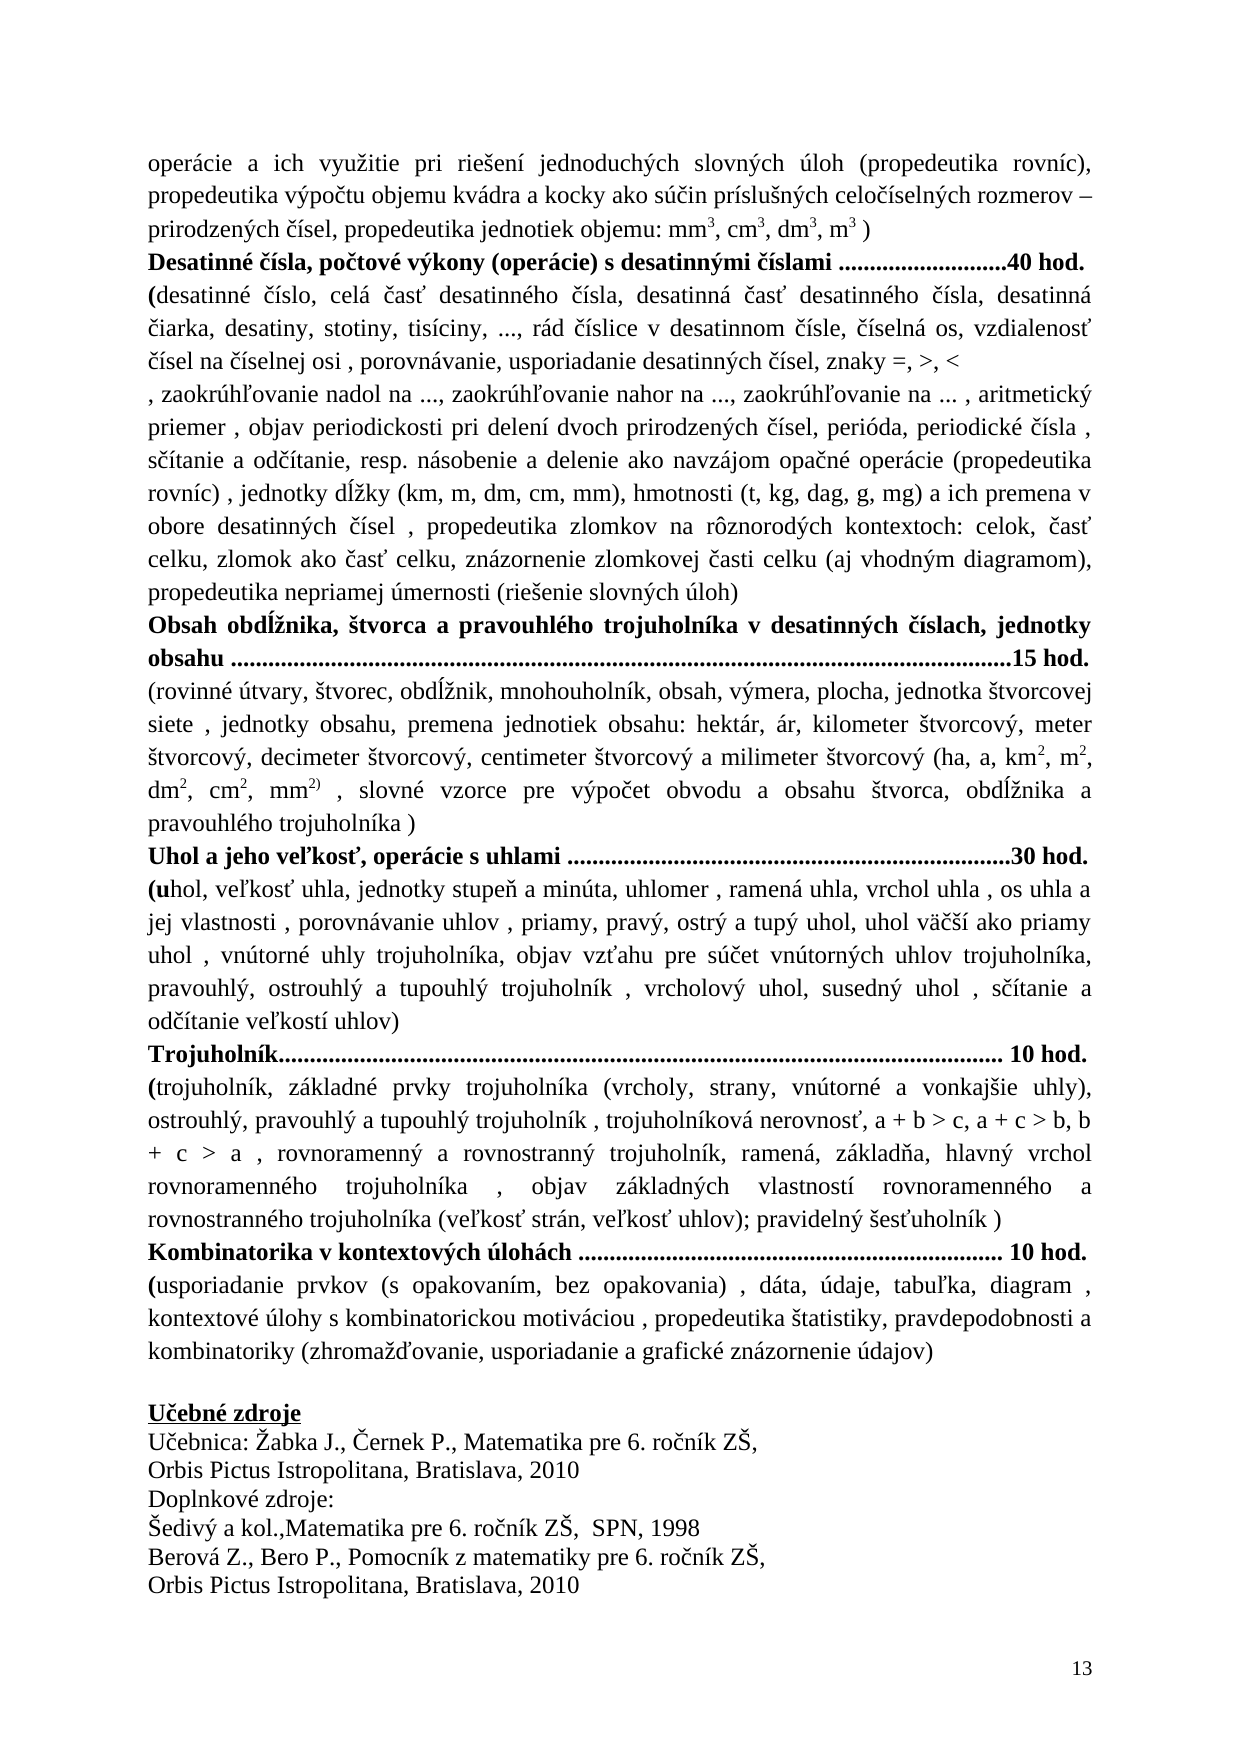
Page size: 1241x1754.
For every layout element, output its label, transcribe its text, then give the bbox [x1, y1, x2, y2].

text Uhol a jeho veľkosť, operácie s uhlami .......................................................................30 hod. [148, 841, 1093, 870]
text (rovinné útvary, štvorec, obdĺžnik, mnohouholník, obsah, výmera, plocha, jednotka štvorcovej siete , jednotky obsahu, premena jednotiek obsahu: hektár, ár, kilometer štvorcový, meter štvorcový, decimeter štvorcový, centimeter štvorcový a milimeter štvorcový (ha, a, km2, m2, dm2, cm2, mm2) , slovné vzorce pre výpočet obvodu a obsahu štvorca, obdĺžnika a pravouhlého trojuholníka ) [148, 676, 1093, 837]
text Obsah obdĺžnika, štvorca a pravouhlého trojuholníka v desatinných číslach, jednotky obsahu .............................................................................................................................15 hod. [148, 610, 1093, 672]
text (usporiadanie prvkov (s opakovaním, bez opakovania) , dáta, údaje, tabuľka, diagram , kontextové úlohy s kombinatorickou motiváciou , propedeutika štatistiky, pravdepodobnosti a kombinatoriky (zhromažďovanie, usporiadanie a grafické znázornenie údajov) [148, 1270, 1093, 1365]
text Berová Z., Bero P., Pomocník z matematiky pre 6. ročník ZŠ, [148, 1542, 1093, 1571]
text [148, 148, 1093, 242]
text (trojuholník, základné prvky trojuholníka (vrcholy, strany, vnútorné a vonkajšie uhly), ostrouhlý, pravouhlý a tupouhlý trojuholník , trojuholníková nerovnosť, a + b > c, a + c > b, b + c > a , rovnoramenný a rovnostranný trojuholník, ramená, základňa, hlavný vrchol rovnoramenného trojuholníka , objav základných vlastností rovnoramenného a rovnostranného trojuholníka (veľkosť strán, veľkosť uhlov); pravidelný šesťuholník ) [148, 1072, 1093, 1233]
text Orbis Pictus Istropolitana, Bratislava, 2010 [148, 1571, 1093, 1599]
text Kombinatorika v kontextových úlohách .................................................................... 10 hod. [148, 1237, 1093, 1266]
text Doplnkové zdroje: [148, 1484, 1093, 1513]
text (desatinné číslo, celá časť desatinného čísla, desatinná časť desatinného čísla, desatinná čiarka, desatiny, stotiny, tisíciny, ..., rád číslice v desatinnom čísle, číselná os, vzdialenosť čísel na číselnej osi , porovnávanie, usporiadanie desatinných čísel, znaky =, >, < [148, 280, 1093, 374]
text (uhol, veľkosť uhla, jednotky stupeň a minúta, uhlomer , ramená uhla, vrchol uhla , os uhla a jej vlastnosti , porovnávanie uhlov , priamy, pravý, ostrý a tupý uhol, uhol väčší ako priamy uhol , vnútorné uhly trojuholníka, objav vzťahu pre súčet vnútorných uhlov trojuholníka, pravouhlý, ostrouhlý a tupouhlý trojuholník , vrcholový uhol, susedný uhol , sčítanie a odčítanie veľkostí uhlov) [148, 874, 1093, 1035]
text Šedivý a kol.,Matematika pre 6. ročník ZŠ, SPN, 1998 [148, 1513, 1093, 1542]
text Učebné zdroje [148, 1398, 1093, 1427]
text Orbis Pictus Istropolitana, Bratislava, 2010 [148, 1456, 1093, 1484]
text Učebnica: Žabka J., Černek P., Matematika pre 6. ročník ZŠ, [148, 1427, 1093, 1456]
text Desatinné čísla, počtové výkony (operácie) s desatinnými číslami ...........................40 hod. [148, 247, 1093, 275]
text Trojuholník.................................................................................................................... 10 hod. [148, 1039, 1093, 1068]
text , zaokrúhľovanie nadol na ..., zaokrúhľovanie nahor na ..., zaokrúhľovanie na ... , aritmetický priemer , objav periodickosti pri delení dvoch prirodzených čísel, perióda, periodické čísla , sčítanie a odčítanie, resp. násobenie a delenie ako navzájom opačné operácie (propedeutika rovníc) , jednotky dĺžky (km, m, dm, cm, mm), hmotnosti (t, kg, dag, g, mg) a ich premena v obore desatinných čísel , propedeutika zlomkov na rôznorodých kontextoch: celok, časť celku, zlomok ako časť celku, znázornenie zlomkovej časti celku (aj vhodným diagramom), propedeutika nepriamej úmernosti (riešenie slovných úloh) [148, 379, 1093, 606]
